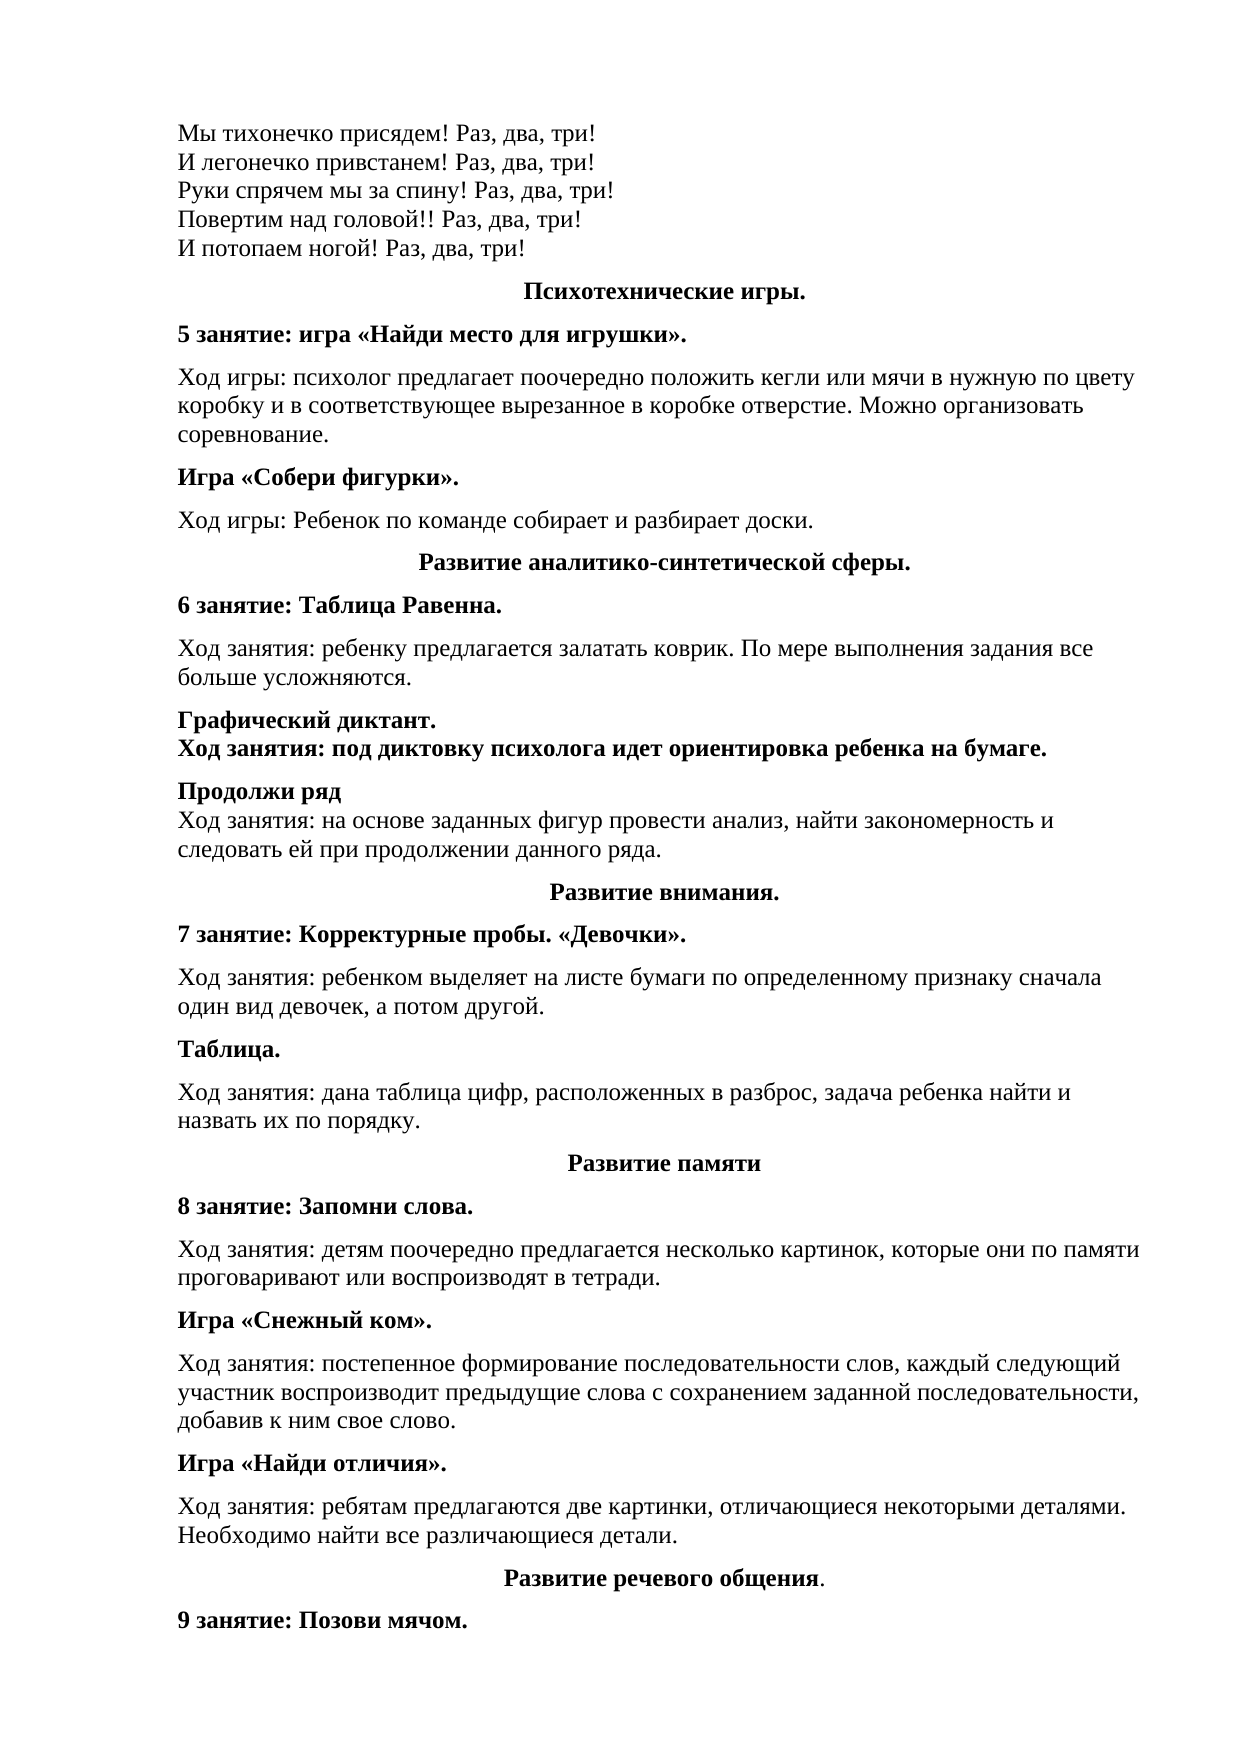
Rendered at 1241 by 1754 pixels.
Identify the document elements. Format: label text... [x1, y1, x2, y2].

text 6 занятие: Таблица Равенна. [177, 590, 1152, 619]
text Ход занятия: ребенку предлагается залатать коврик. По мере выполнения задания все больше усложняются. [177, 633, 1152, 691]
text Развитие речевого общения. [177, 1563, 1152, 1592]
text Ход занятия: дана таблица цифр, расположенных в разброс, задача ребенка найти и назвать их по порядку. [177, 1077, 1152, 1134]
text Ход занятия: ребенком выделяет на листе бумаги по определенному признаку сначала один вид девочек, а потом другой. [177, 962, 1152, 1020]
text Развитие памяти [177, 1148, 1152, 1177]
text Ход игры: психолог предлагает поочередно положить кегли или мячи в нужную по цвету коробку и в соответствующее вырезанное в коробке отверстие. Можно организовать соревнование. [177, 362, 1152, 448]
text Таблица. [177, 1034, 1152, 1062]
text 9 занятие: Позови мячом. [177, 1606, 1152, 1634]
text Графический диктант. Ход занятия: под диктовку психолога идет ориентировка ребенка на бумаге. [177, 705, 1152, 762]
text Игра «Найди отличия». [177, 1448, 1152, 1477]
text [177, 118, 1152, 262]
text 5 занятие: игра «Найди место для игрушки». [177, 319, 1152, 347]
text Психотехнические игры. [177, 276, 1152, 305]
text Развитие внимания. [177, 877, 1152, 905]
text Игра «Снежный ком». [177, 1305, 1152, 1334]
text Ход занятия: детям поочередно предлагается несколько картинок, которые они по памяти проговаривают или воспроизводят в тетради. [177, 1234, 1152, 1291]
text Ход занятия: ребятам предлагаются две картинки, отличающиеся некоторыми деталями. Необходимо найти все различающиеся детали. [177, 1491, 1152, 1549]
text Продолжи ряд Ход занятия: на основе заданных фигур провести анализ, найти закономерность и следовать ей при продолжении данного ряда. [177, 776, 1152, 862]
text Развитие аналитико-синтетической сферы. [177, 547, 1152, 576]
text Ход занятия: постепенное формирование последовательности слов, каждый следующий участник воспроизводит предыдущие слова с сохранением заданной последовательности, добавив к ним свое слово. [177, 1348, 1152, 1434]
text Игра «Собери фигурки». [177, 462, 1152, 491]
text Ход игры: Ребенок по команде собирает и разбирает доски. [177, 505, 1152, 533]
text 8 занятие: Запомни слова. [177, 1191, 1152, 1220]
text 7 занятие: Корректурные пробы. «Девочки». [177, 919, 1152, 948]
